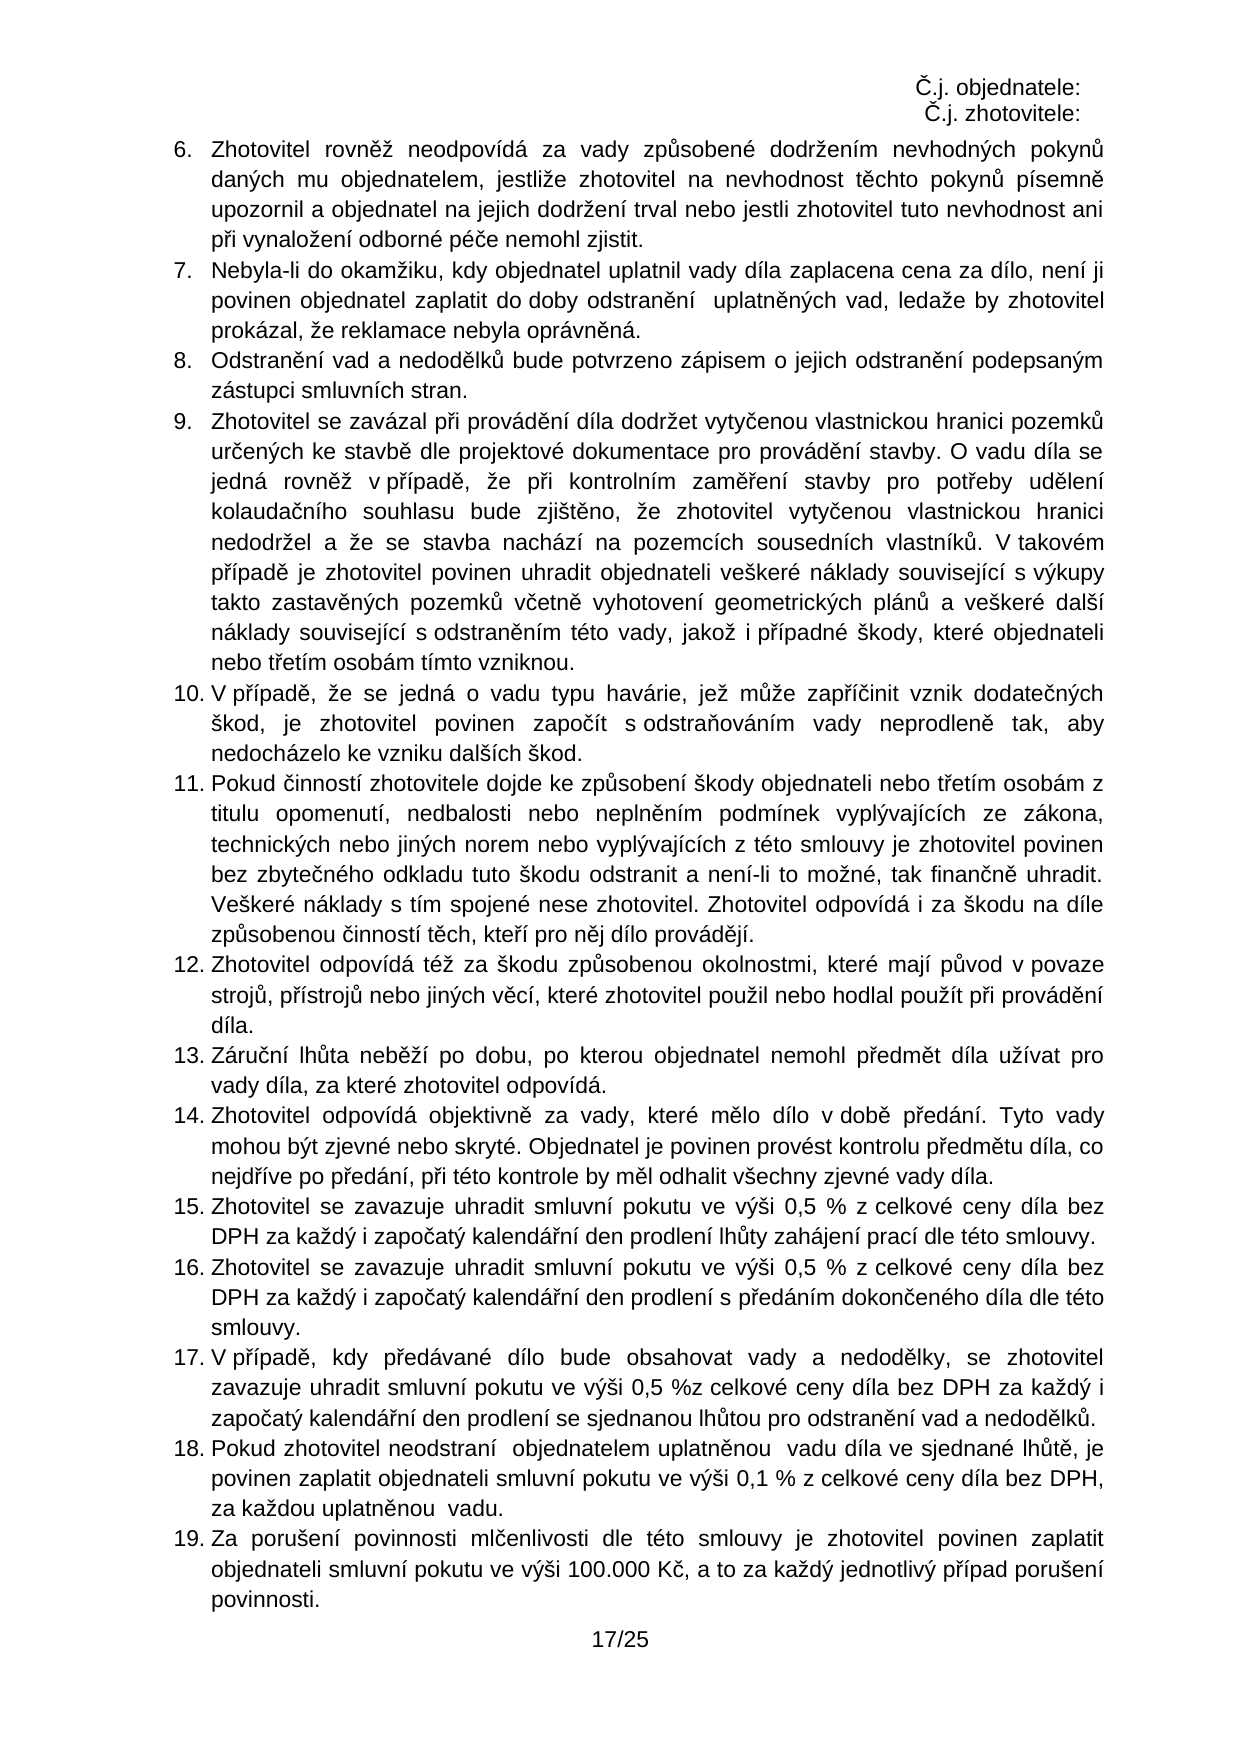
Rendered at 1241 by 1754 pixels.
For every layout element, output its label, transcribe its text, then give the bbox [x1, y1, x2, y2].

list Pokud zhotovitel neodstraní objednatelem uplatněnou vadu díla ve sjednané lhůtě, je povinen zaplatit objednateli smluvní pokutu ve výši 0,1 % z celkové ceny díla bez DPH, za každou uplatněnou vadu. [173, 1435, 1104, 1522]
list V případě, že se jedná o vadu typu havárie, jež může zapříčinit vznik dodatečných škod, je zhotovitel povinen započít s odstraňováním vady neprodleně tak, aby nedocházelo ke vzniku dalších škod. [173, 679, 1104, 766]
list Za porušení povinnosti mlčenlivosti dle této smlouvy je zhotovitel povinen zaplatit objednateli smluvní pokutu ve výši 100.000 Kč, a to za každý jednotlivý případ porušení povinnosti. [173, 1525, 1104, 1612]
list Zhotovitel se zavázal při provádění díla dodržet vytyčenou vlastnickou hranici pozemků určených ke stavbě dle projektové dokumentace pro provádění stavby. O vadu díla se jedná rovněž v případě, že při kontrolním zaměření stavby pro potřeby udělení kolaudačního souhlasu bude zjištěno, že zhotovitel vytyčenou vlastnickou hranici nedodržel a že se stavba nachází na pozemcích sousedních vlastníků. V takovém případě je zhotovitel povinen uhradit objednateli veškeré náklady související s výkupy takto zastavěných pozemků včetně vyhotovení geometrických plánů a veškeré další náklady související s odstraněním této vady, jakož i případné škody, které objednateli nebo třetím osobám tímto vzniknou. [173, 408, 1104, 676]
list Pokud činností zhotovitele dojde ke způsobení škody objednateli nebo třetím osobám z titulu opomenutí, nedbalosti nebo neplněním podmínek vyplývajících ze zákona, technických nebo jiných norem nebo vyplývajících z této smlouvy je zhotovitel povinen bez zbytečného odkladu tuto škodu odstranit a není-li to možné, tak finančně uhradit. Veškeré náklady s tím spojené nese zhotovitel. Zhotovitel odpovídá i za škodu na díle způsobenou činností těch, kteří pro něj dílo provádějí. [173, 770, 1104, 948]
list Záruční lhůta neběží po dobu, po kterou objednatel nemohl předmět díla užívat pro vady díla, za které zhotovitel odpovídá. [173, 1042, 1104, 1099]
list Odstranění vad a nedodělků bude potvrzeno zápisem o jejich odstranění podepsaným zástupci smluvních stran. [173, 347, 1104, 404]
list V případě, kdy předávané dílo bude obsahovat vady a nedodělky, se zhotovitel zavazuje uhradit smluvní pokutu ve výši 0,5 %z celkové ceny díla bez DPH za každý i započatý kalendářní den prodlení se sjednanou lhůtou pro odstranění vad a nedodělků. [173, 1344, 1104, 1431]
list Zhotovitel odpovídá objektivně za vady, které mělo dílo v době předání. Tyto vady mohou být zjevné nebo skryté. Objednatel je povinen provést kontrolu předmětu díla, co nejdříve po předání, při této kontrole by měl odhalit všechny zjevné vady díla. [173, 1102, 1104, 1189]
list Zhotovitel rovněž neodpovídá za vady způsobené dodržením nevhodných pokynů daných mu objednatelem, jestliže zhotovitel na nevhodnost těchto pokynů písemně upozornil a objednatel na jejich dodržení trval nebo jestli zhotovitel tuto nevhodnost ani při vynaložení odborné péče nemohl zjistit. [173, 136, 1104, 253]
list Zhotovitel se zavazuje uhradit smluvní pokutu ve výši 0,5 % z celkové ceny díla bez DPH za každý i započatý kalendářní den prodlení lhůty zahájení prací dle této smlouvy. [173, 1193, 1104, 1250]
list Nebyla-li do okamžiku, kdy objednatel uplatnil vady díla zaplacena cena za dílo, není ji povinen objednatel zaplatit do doby odstranění uplatněných vad, ledaže by zhotovitel prokázal, že reklamace nebyla oprávněná. [173, 257, 1104, 343]
list Zhotovitel odpovídá též za škodu způsobenou okolnostmi, které mají původ v povaze strojů, přístrojů nebo jiných věcí, které zhotovitel použil nebo hodlal použít při provádění díla. [173, 951, 1104, 1038]
list Zhotovitel se zavazuje uhradit smluvní pokutu ve výši 0,5 % z celkové ceny díla bez DPH za každý i započatý kalendářní den prodlení s předáním dokončeného díla dle této smlouvy. [173, 1253, 1104, 1340]
